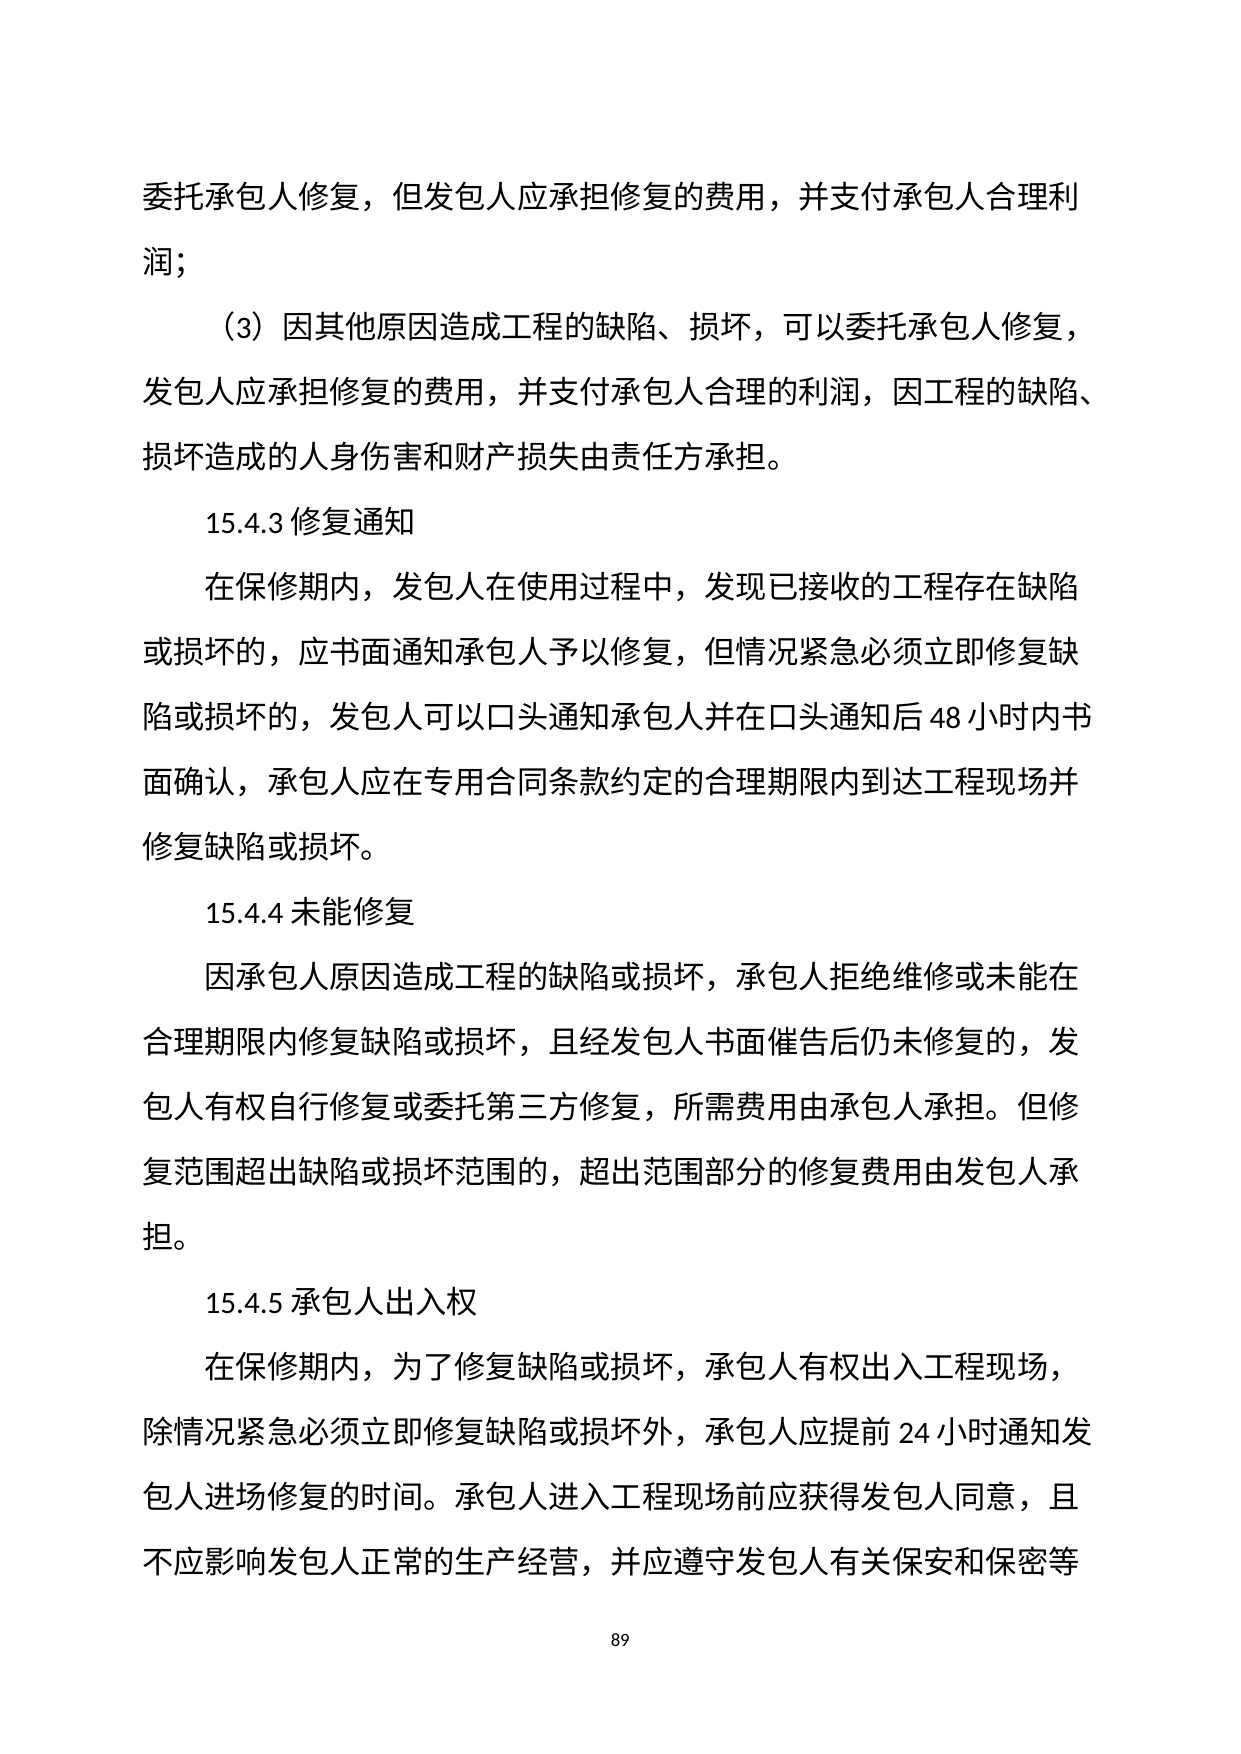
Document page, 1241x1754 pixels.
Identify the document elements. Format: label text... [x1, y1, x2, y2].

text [142, 1332, 1098, 1592]
text （3）因其他原因造成工程的缺陷、损坏，可以委托承包人修复，发包人应承担修复的费用，并支付承包人合理的利润，因工程的缺陷、损坏造成的人身伤害和财产损失由责任方承担。 [142, 292, 1098, 487]
text 在保修期内，发包人在使用过程中，发现已接收的工程存在缺陷或损坏的，应书面通知承包人予以修复，但情况紧急必须立即修复缺陷或损坏的，发包人可以口头通知承包人并在口头通知后48小时内书面确认，承包人应在专用合同条款约定的合理期限内到达工程现场并修复缺陷或损坏。 [142, 552, 1098, 877]
text 15.4.4 未能修复 [142, 877, 1098, 942]
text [142, 162, 1098, 292]
text 因承包人原因造成工程的缺陷或损坏，承包人拒绝维修或未能在合理期限内修复缺陷或损坏，且经发包人书面催告后仍未修复的，发包人有权自行修复或委托第三方修复，所需费用由承包人承担。但修复范围超出缺陷或损坏范围的，超出范围部分的修复费用由发包人承担。 [142, 942, 1098, 1267]
text 15.4.3 修复通知 [142, 487, 1098, 552]
text 15.4.5 承包人出入权 [142, 1267, 1098, 1332]
